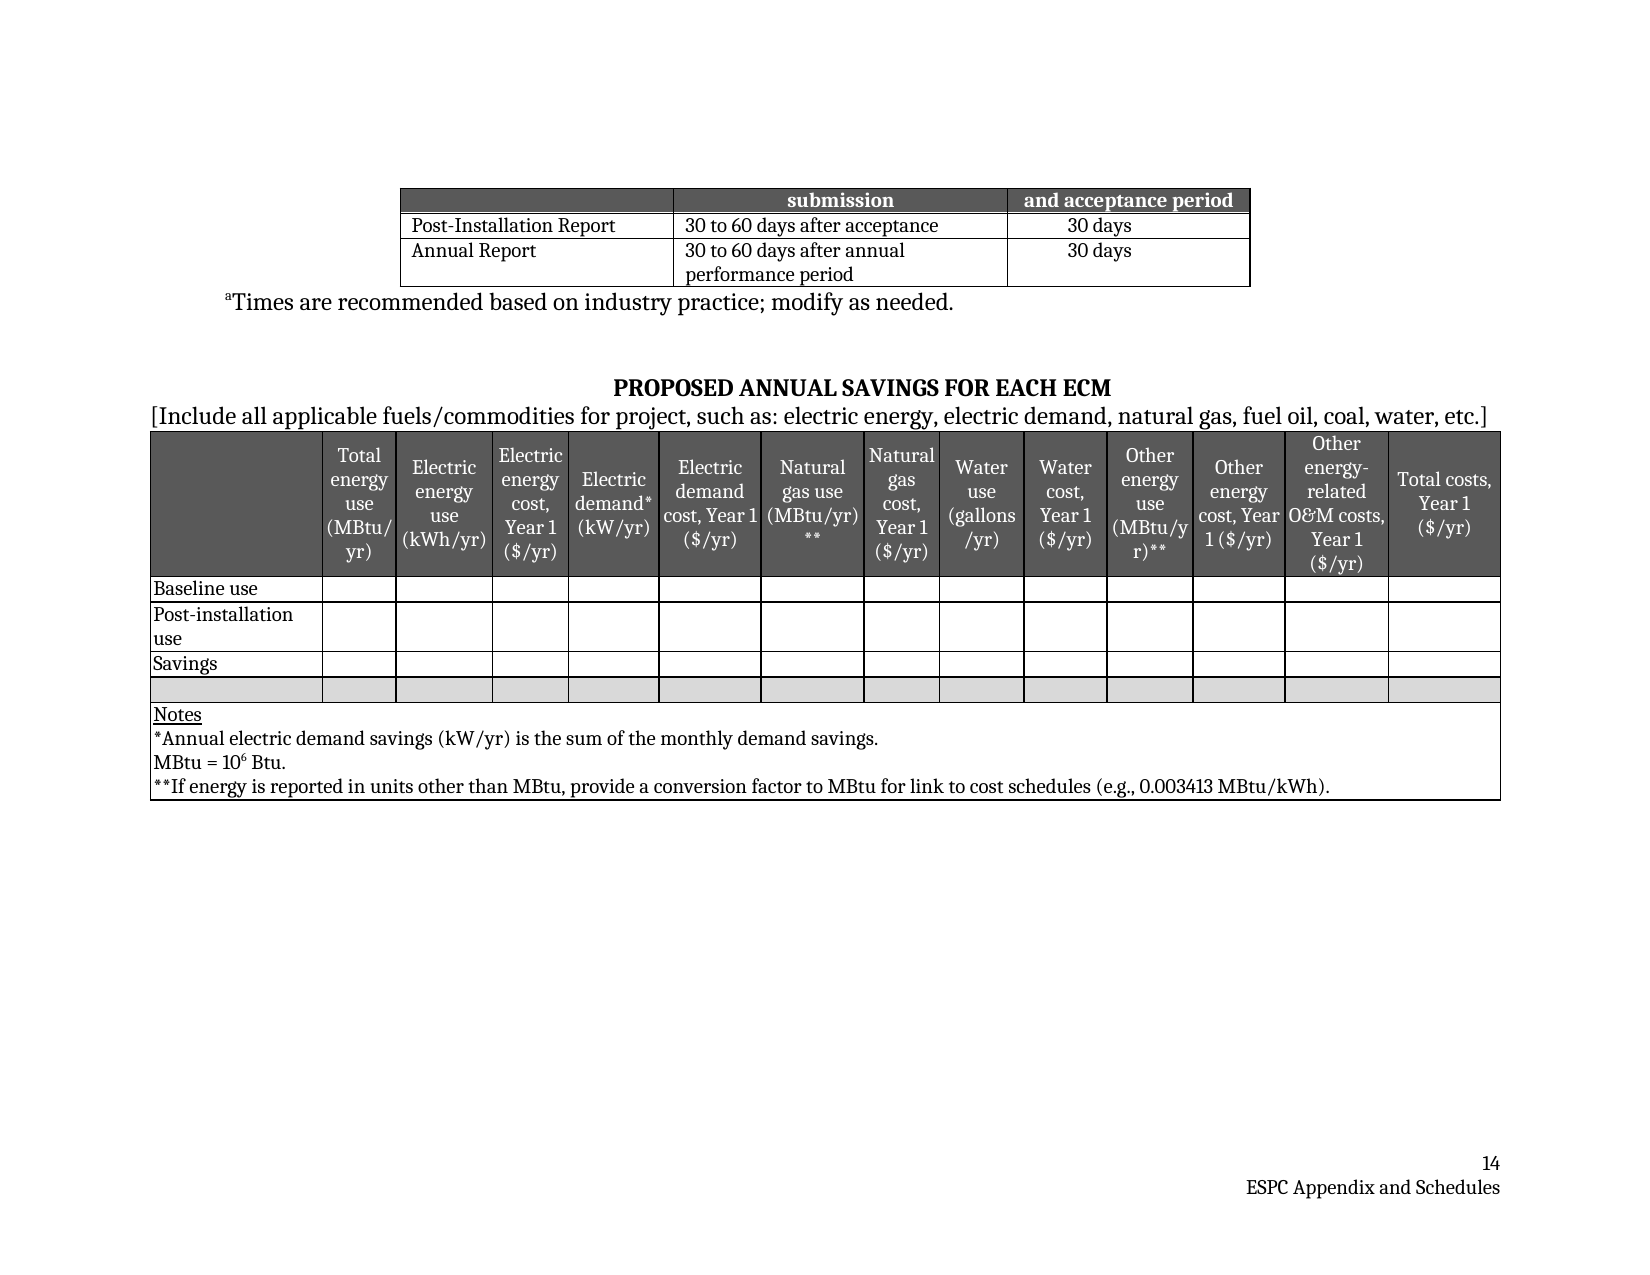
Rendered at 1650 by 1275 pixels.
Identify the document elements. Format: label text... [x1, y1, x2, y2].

table_header Other energy-related O&M costs, Year 1 ($/yr) [1286, 432, 1388, 576]
table_cell [569, 678, 658, 702]
table_header Item [401, 189, 673, 212]
table_cell 30 days [1008, 214, 1249, 237]
table_cell [1025, 652, 1106, 676]
table_cell [660, 678, 760, 702]
table_cell [1286, 603, 1388, 651]
text aTimes are recommended based on industry practice; modify as needed. [150, 287, 1500, 316]
table_cell 30 days [1008, 239, 1249, 286]
table_cell [865, 603, 939, 651]
table_cell Savings [151, 652, 322, 676]
table_cell [1194, 678, 1284, 702]
table_cell [1286, 577, 1388, 601]
table_cell [493, 652, 568, 676]
table_cell [397, 603, 492, 651]
table_cell [493, 577, 568, 601]
table_cell [762, 577, 863, 601]
table_cell Post-installation use [151, 603, 322, 651]
table_header Water use (gallons/yr) [940, 432, 1023, 576]
table_cell [397, 652, 492, 676]
table_cell [1389, 577, 1500, 601]
table_cell [1108, 652, 1192, 676]
table_cell [493, 603, 568, 651]
table_cell Post-Installation Report [401, 214, 673, 237]
table_header Natural gas cost, Year 1 ($/yr) [865, 432, 939, 576]
table_cell [762, 652, 863, 676]
table_cell [323, 652, 395, 676]
table_cell [493, 678, 568, 702]
table_header Electric energy cost, Year 1 ($/yr) [493, 432, 568, 576]
table_header Electric demand* (kW/yr) [569, 432, 658, 576]
table_cell [762, 678, 863, 702]
table_header Other energy use (MBtu/yr)** [1108, 432, 1192, 576]
table_cell [1194, 652, 1284, 676]
table_cell [1108, 603, 1192, 651]
table_cell Notes *Annual electric demand savings (kW/yr) is the sum of the monthly demand savings. MBtu = 106 Btu. **If energy is reported in units other than MBtu, provide a conversion factor to MBtu for link to cost schedules (e.g., 0.003413 MBtu/kWh). [151, 703, 1500, 799]
text [Include all applicable fuels/commodities for project, such as: electric energy, electric demand, natural gas, fuel oil, coal, water, etc.] [150, 402, 1500, 431]
table_cell [940, 652, 1023, 676]
table_cell [940, 603, 1023, 651]
table_cell [151, 678, 322, 702]
table_cell [1025, 603, 1106, 651]
table_cell [1194, 577, 1284, 601]
table_cell [865, 678, 939, 702]
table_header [674, 189, 1007, 212]
table_cell [1286, 678, 1388, 702]
table_cell [1025, 577, 1106, 601]
table_cell [397, 678, 492, 702]
table_cell [660, 603, 760, 651]
table_cell [1389, 678, 1500, 702]
table_header Electric energy use (kWh/yr) [397, 432, 492, 576]
table_cell [1389, 603, 1500, 651]
table_cell [323, 678, 395, 702]
table_cell [940, 577, 1023, 601]
table_cell [865, 652, 939, 676]
table_cell Baseline use [151, 577, 322, 601]
table_header Total energy use (MBtu/yr) [323, 432, 395, 576]
table_cell [1194, 603, 1284, 651]
table_cell [569, 577, 658, 601]
table_cell [1286, 652, 1388, 676]
table_cell 30 to 60 days after acceptance [674, 214, 1007, 237]
table_cell 30 to 60 days after annual performance period [674, 239, 1007, 286]
table_cell [1108, 678, 1192, 702]
table_cell [569, 652, 658, 676]
table_cell [397, 577, 492, 601]
table_header Natural gas use (MBtu/yr)** [762, 432, 863, 576]
table_cell Annual Report [401, 239, 673, 286]
table_cell [762, 603, 863, 651]
table_cell [569, 603, 658, 651]
table_cell [1108, 577, 1192, 601]
table_cell [865, 577, 939, 601]
table_cell [323, 577, 395, 601]
table_header Other energy cost, Year 1 ($/yr) [1194, 432, 1284, 576]
table_header Total costs, Year 1 ($/yr) [1389, 432, 1500, 576]
text Proposed Annual Savings for Each ECM [225, 374, 1500, 402]
table_cell [1389, 652, 1500, 676]
table_header Electric demand cost, Year 1 ($/yr) [660, 432, 760, 576]
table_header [1008, 189, 1249, 212]
table_cell [660, 577, 760, 601]
table_header Water cost, Year 1 ($/yr) [1025, 432, 1106, 576]
table_cell [1025, 678, 1106, 702]
table_cell [660, 652, 760, 676]
table_header [151, 432, 322, 576]
table_cell [323, 603, 395, 651]
table_cell [940, 678, 1023, 702]
